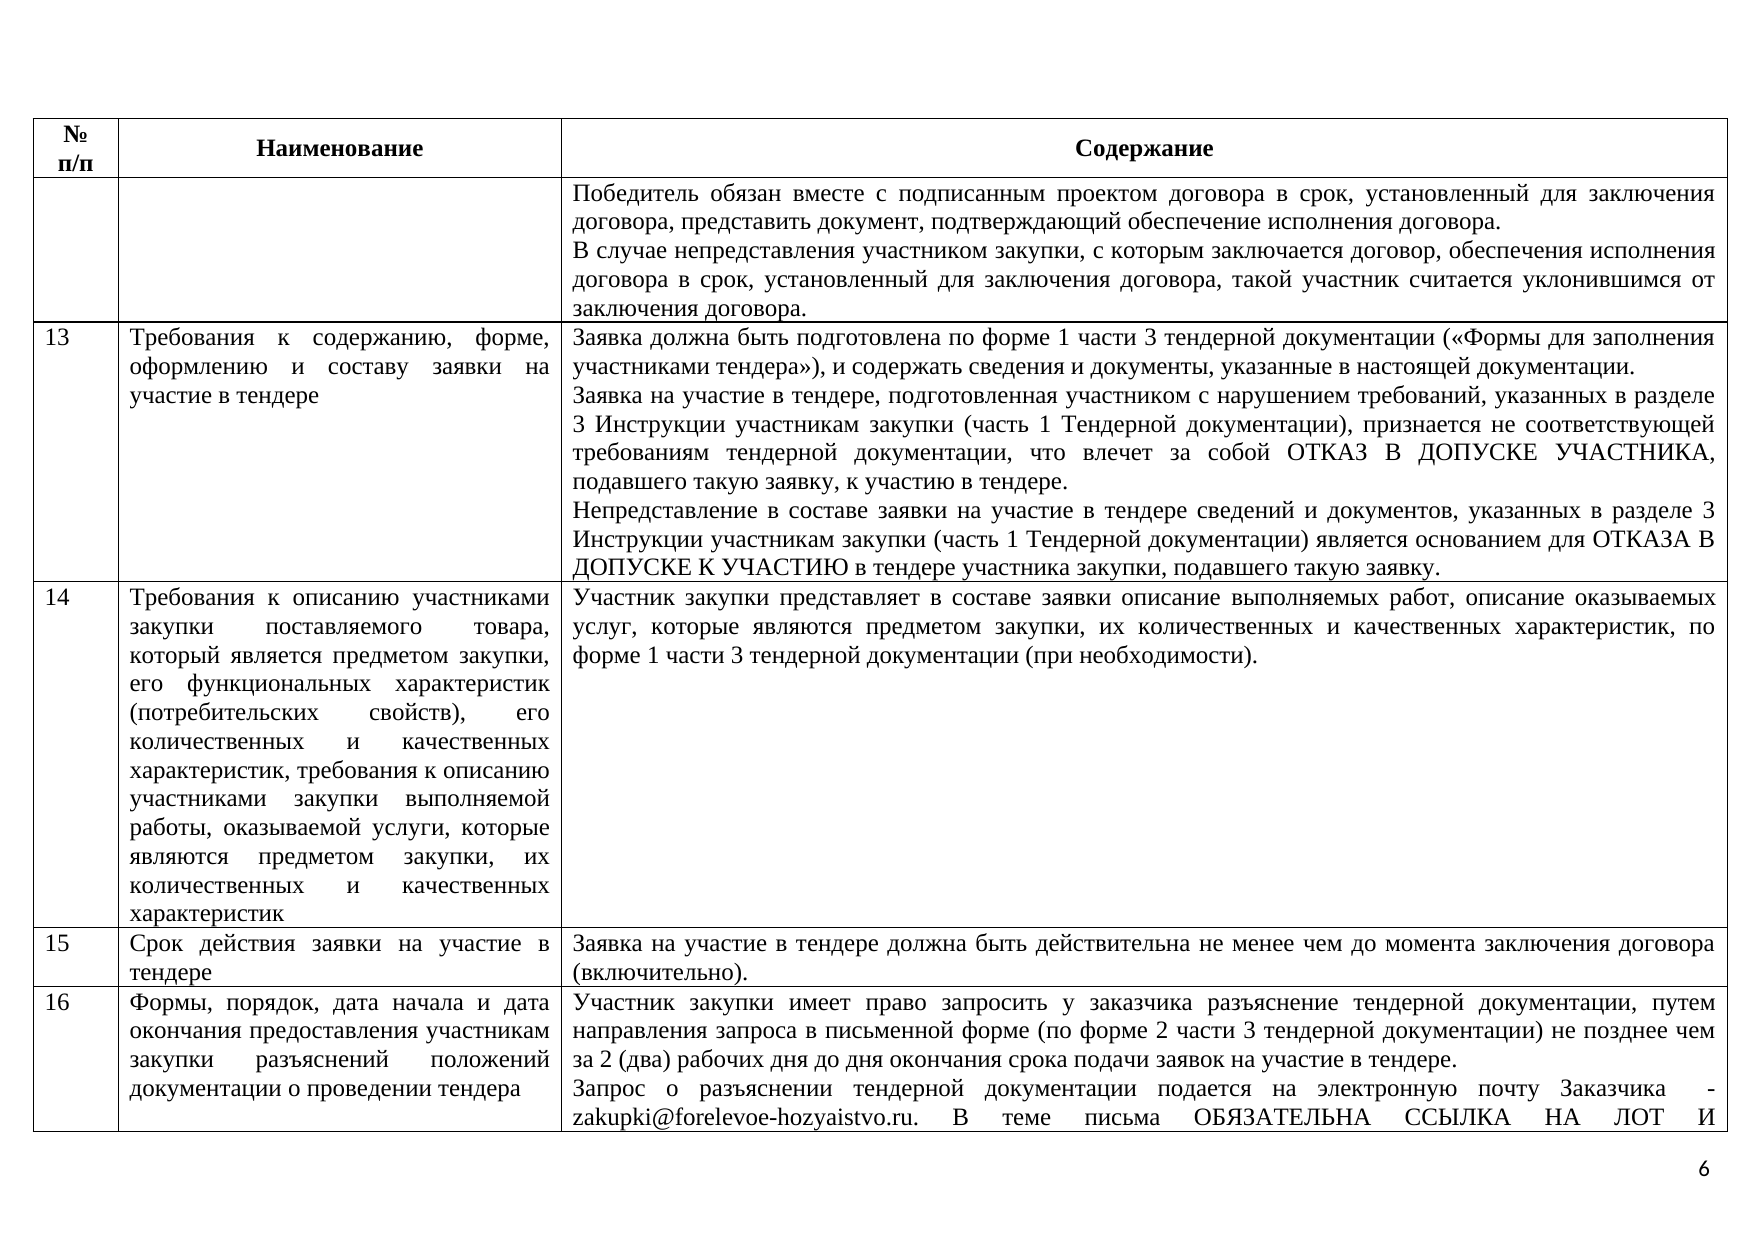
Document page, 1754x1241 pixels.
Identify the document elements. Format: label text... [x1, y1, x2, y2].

table_header Содержание [562, 119, 1727, 177]
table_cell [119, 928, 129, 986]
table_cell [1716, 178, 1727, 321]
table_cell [119, 178, 561, 321]
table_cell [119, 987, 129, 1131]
table_cell Участник закупки представляет в составе заявки описание выполняемых работ, описание оказываемых услуг, которые являются предметом закупки, их количественных и качественных характеристик, по форме 1 части 3 тендерной документации (при необходимости). [562, 582, 1727, 927]
table_cell [34, 582, 118, 927]
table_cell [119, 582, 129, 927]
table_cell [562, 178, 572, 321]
table_cell Заявка должна быть подготовлена по форме 1 части 3 тендерной документации («Формы для заполнения участниками тендера»), и содержать сведения и документы, указанные в настоящей документации. Заявка на участие в тендере, подготовленная участником с нарушением требований, указанных в разделе 3 Инструкции участникам закупки (часть 1 Тендерной документации), признается не соответствующей требованиям тендерной документации, что влечет за собой ОТКАЗ В ДОПУСКЕ УЧАСТНИКА, подавшего такую заявку, к участию в тендере. Непредставление в составе заявки на участие в тендере сведений и документов, указанных в разделе 3 Инструкции участникам закупки (часть 1 Тендерной документации) является основанием для ОТКАЗА В ДОПУСКЕ К УЧАСТИЮ в тендере участника закупки, подавшего такую заявку. [562, 323, 1727, 581]
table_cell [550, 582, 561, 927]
table_cell [34, 987, 118, 1131]
table_cell [34, 178, 118, 321]
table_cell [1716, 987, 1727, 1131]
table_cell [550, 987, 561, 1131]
table_header Наименование [119, 119, 561, 177]
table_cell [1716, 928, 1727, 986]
table_cell [34, 928, 118, 986]
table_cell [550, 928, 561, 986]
table_cell Требования к содержанию, форме, оформлению и составу заявки на участие в тендере [119, 323, 561, 581]
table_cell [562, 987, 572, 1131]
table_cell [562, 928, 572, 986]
table_cell [34, 323, 118, 581]
